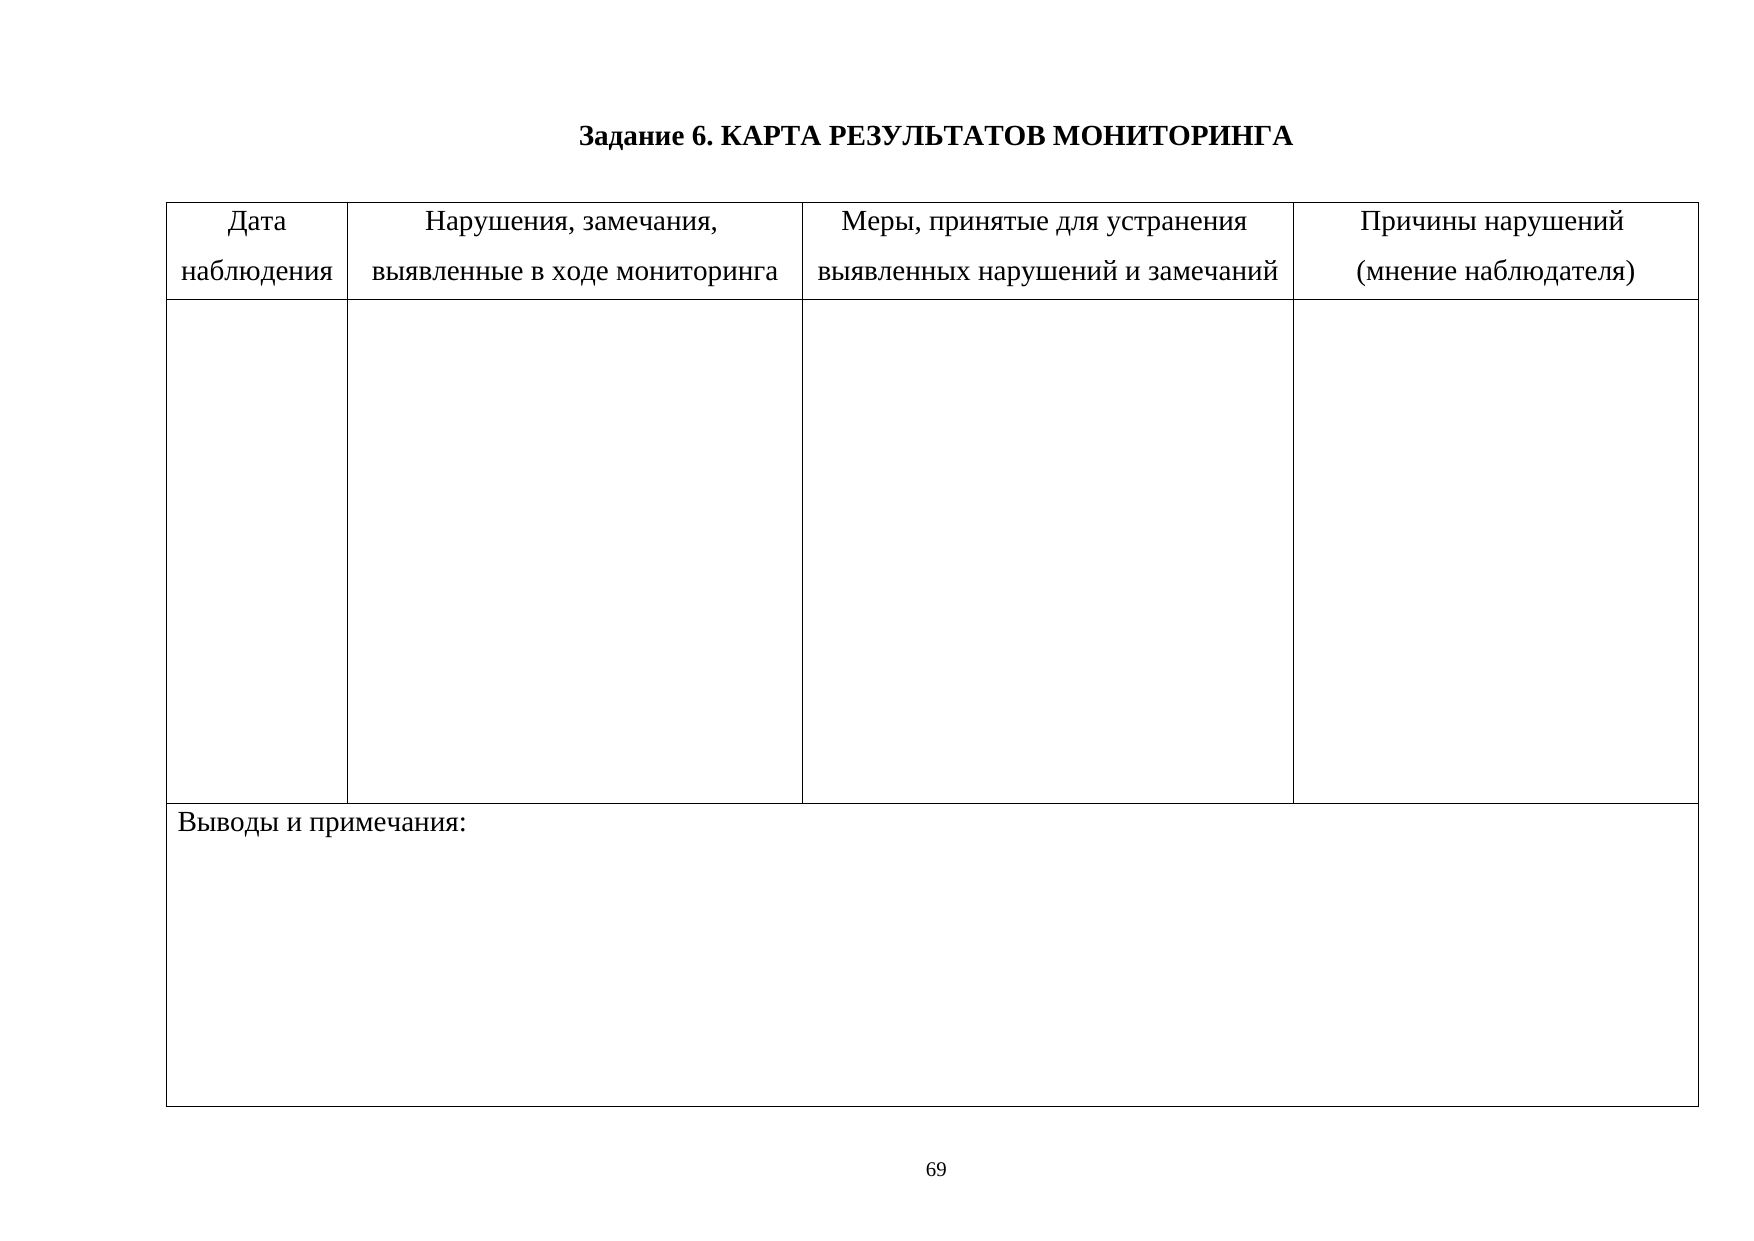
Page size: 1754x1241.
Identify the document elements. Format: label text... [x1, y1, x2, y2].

table_header Дата наблюдения [167, 203, 347, 299]
table_cell Выводы и примечания: [167, 804, 1698, 1106]
table_cell [1294, 300, 1698, 803]
table_header Меры, принятые для устранения выявленных нарушений и замечаний [803, 203, 1293, 299]
table_cell [803, 300, 1293, 803]
table_cell [348, 300, 802, 803]
table_header Нарушения, замечания, выявленные в ходе мониторинга [348, 203, 802, 299]
text Задание 6. КАРТА РЕЗУЛЬТАТОВ МОНИТОРИНГА [177, 118, 1695, 152]
table_header Причины нарушений (мнение наблюдателя) [1294, 203, 1698, 299]
table_cell [167, 300, 347, 803]
